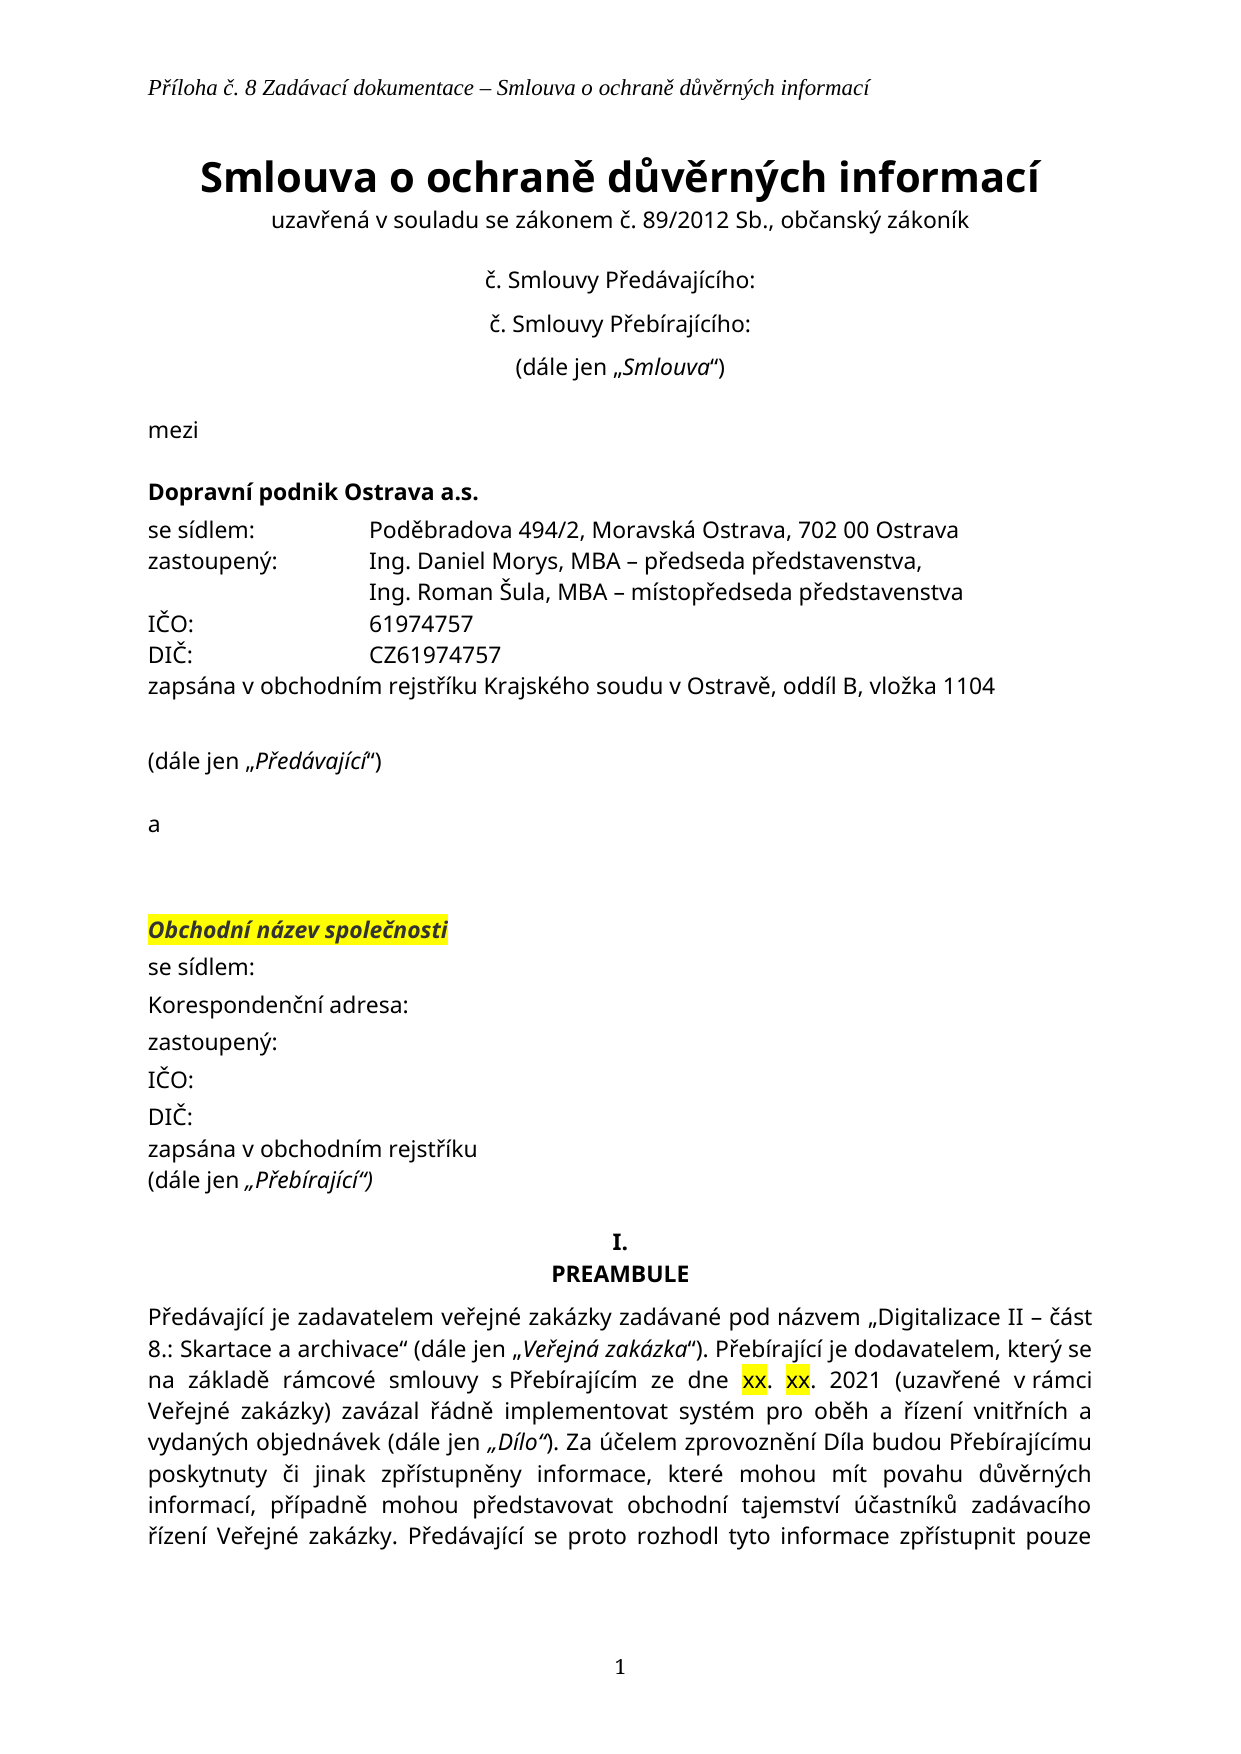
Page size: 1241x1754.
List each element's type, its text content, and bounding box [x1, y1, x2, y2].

text (dále jen „Předávající“) [148, 701, 1093, 776]
text Ing. Roman Šula, MBA – místopředseda představenstva [148, 576, 1093, 607]
text DIČ: CZ61974757 [148, 639, 1093, 670]
text IČO: 61974757 [148, 607, 1093, 639]
text zastoupený: Ing. Daniel Morys, MBA – předseda představenstva, [148, 545, 1093, 576]
text a [148, 807, 1093, 839]
text I. [148, 1226, 1093, 1257]
text Smlouva o ochraně důvěrných informací [148, 148, 1093, 204]
text č. Smlouvy Předávajícího: [148, 264, 1093, 295]
text zapsána v obchodním rejstříku Krajského soudu v Ostravě, oddíl B, vložka 1104 [148, 670, 1093, 701]
text IČO: [148, 1064, 1093, 1095]
text č. Smlouvy Přebírajícího: [148, 307, 1093, 339]
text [148, 1301, 1093, 1551]
text (dále jen „Přebírající“) [148, 1164, 1093, 1195]
text Dopravní podnik Ostrava a.s. [148, 476, 1093, 507]
text se sídlem: Poděbradova 494/2, Moravská Ostrava, 702 00 Ostrava [148, 514, 1093, 545]
text Obchodní název společnosti [148, 870, 1093, 945]
text (dále jen „Smlouva“) [148, 351, 1093, 382]
text zapsána v obchodním rejstříku [148, 1132, 1093, 1164]
text mezi [148, 414, 1093, 445]
text DIČ: [148, 1101, 1093, 1132]
text zastoupený: [148, 1026, 1093, 1057]
text se sídlem: [148, 945, 1093, 982]
text uzavřená v souladu se zákonem č. 89/2012 Sb., občanský zákoník [148, 204, 1093, 236]
text Korespondenční adresa: [148, 982, 1093, 1020]
text PREAMBULE [148, 1257, 1093, 1289]
